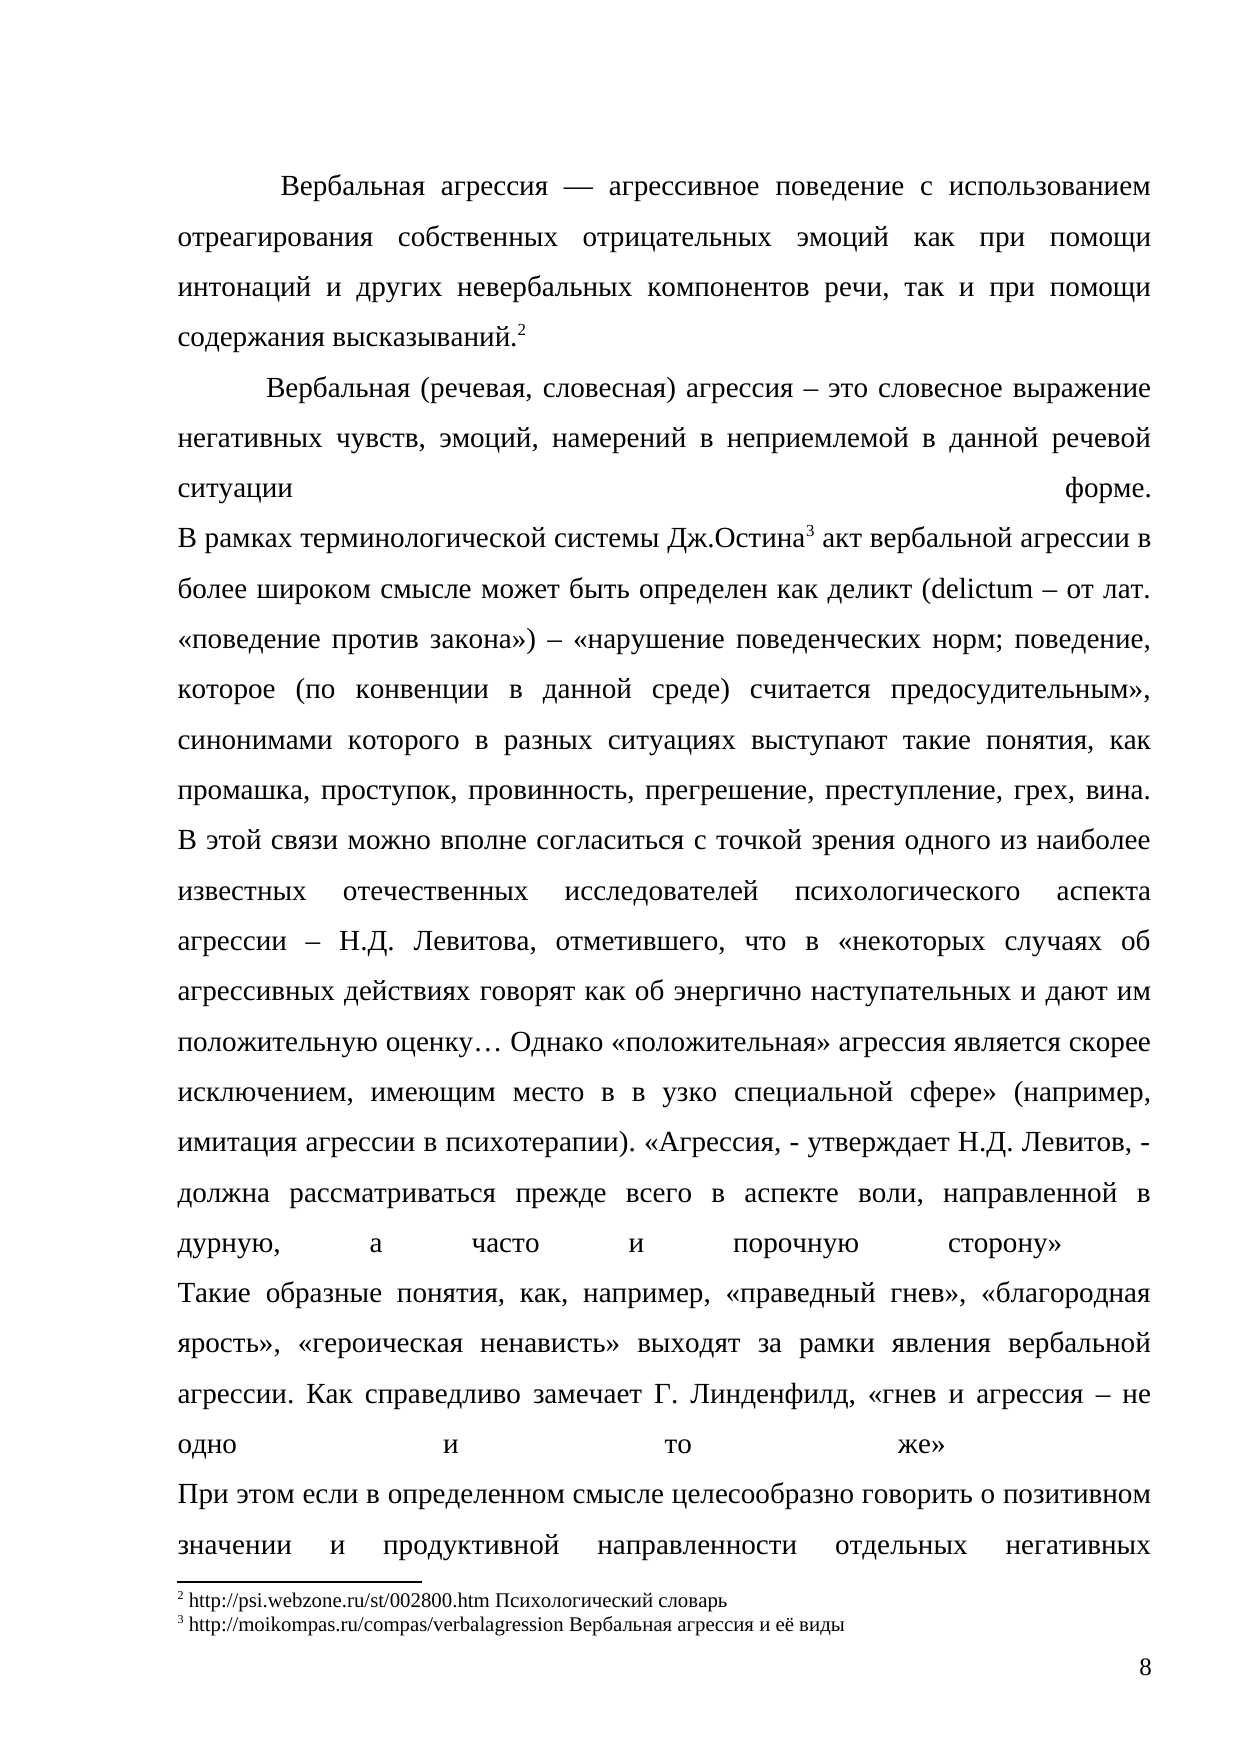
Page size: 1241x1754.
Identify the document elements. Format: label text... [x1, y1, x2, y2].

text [177, 370, 1152, 1560]
text Вербальная агрессия — агрессивное поведение с использованием отреагирования собственных отрицательных эмоций как при помощи интонаций и других невербальных компонентов речи, так и при помощи содержания высказываний. [177, 168, 1152, 353]
